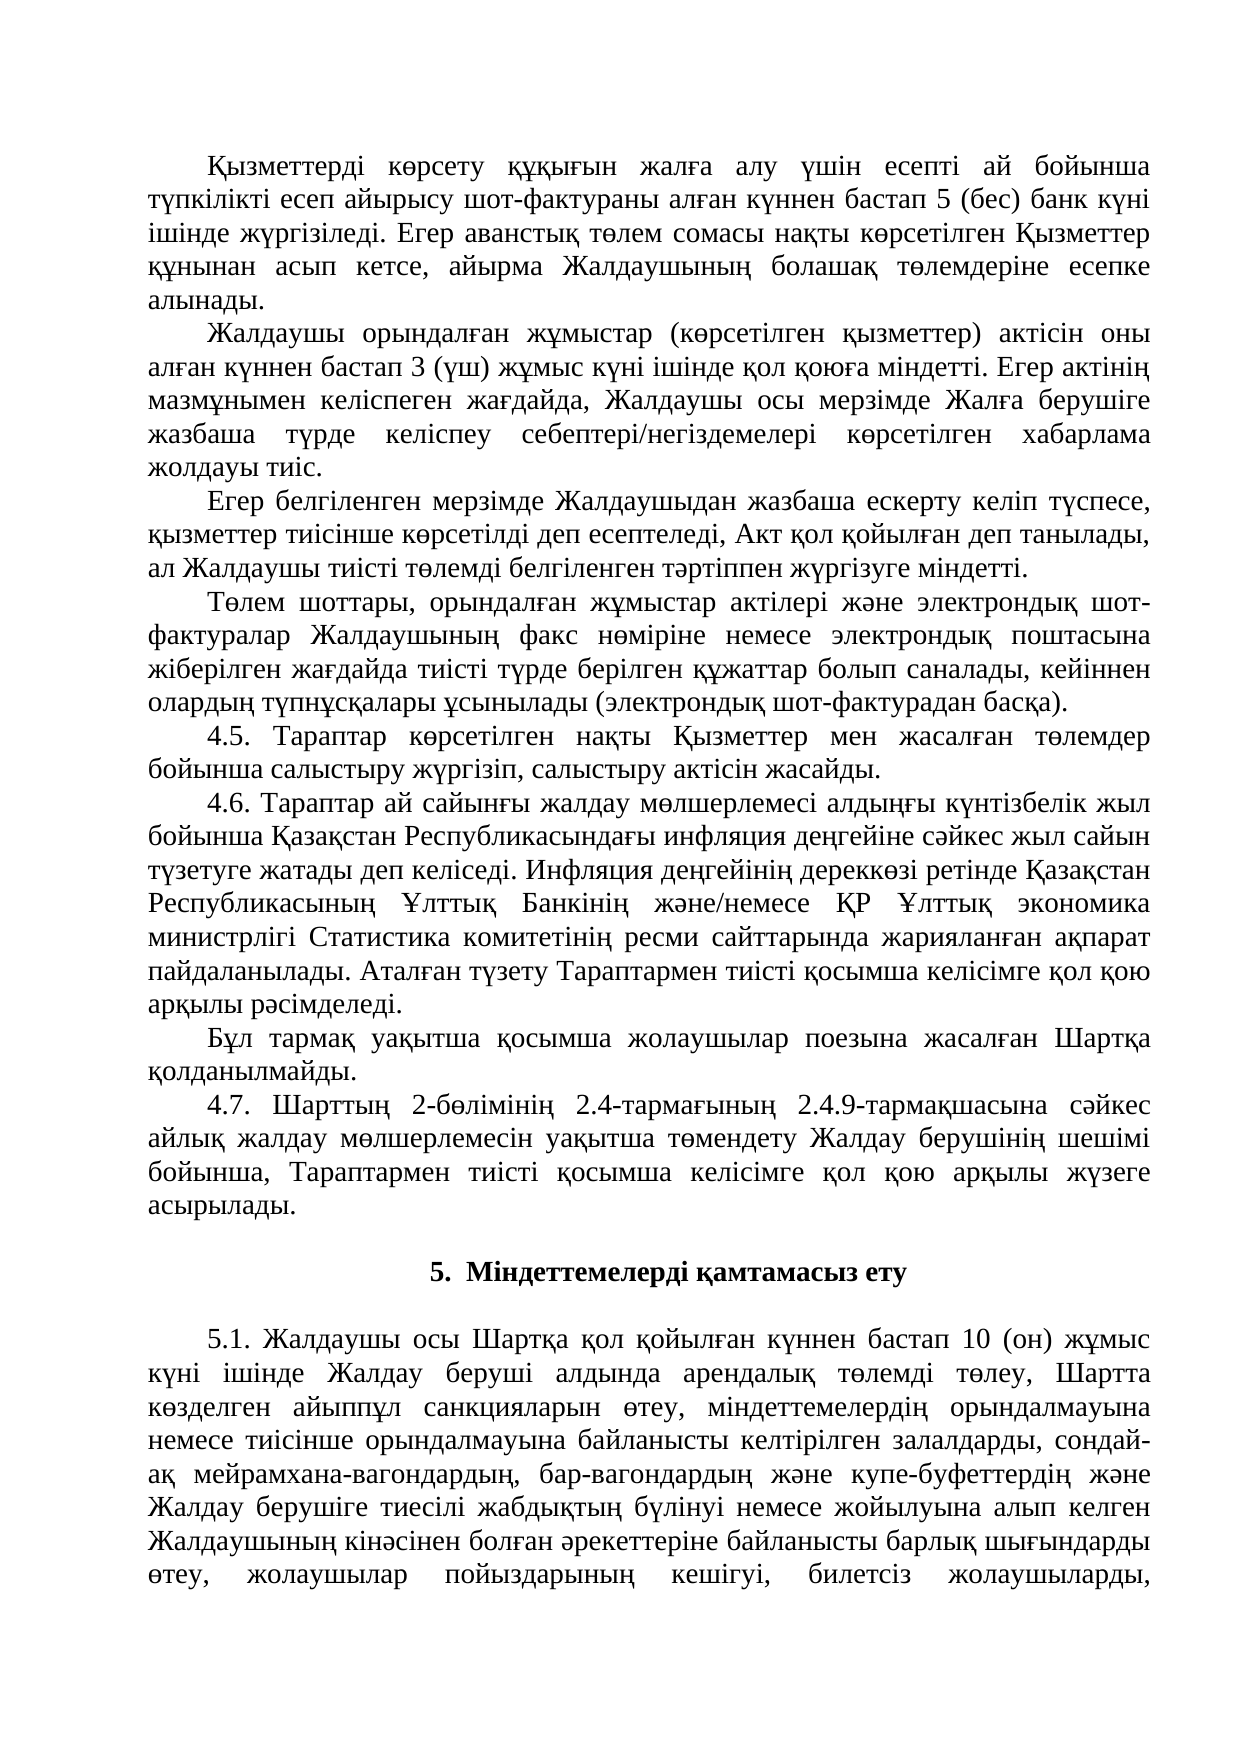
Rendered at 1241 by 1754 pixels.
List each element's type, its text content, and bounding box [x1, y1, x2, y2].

text 4.7. Шарттың 2-бөлімінің 2.4-тармағының 2.4.9-тармақшасына сәйкес айлық жалдау мөлшерлемесін уақытша төмендету Жалдау берушінің шешімі бойынша, Тараптармен тиісті қосымша келісімге қол қою арқылы жүзеге асырылады. [148, 1087, 1152, 1221]
text Бұл тармақ уақытша қосымша жолаушылар поезына жасалған Шартқа қолданылмайды. [148, 1020, 1152, 1087]
text Төлем шоттары, орындалған жұмыстар актілері және электрондық шот-фактуралар Жалдаушының факс нөміріне немесе электрондық поштасына жіберілген жағдайда тиісті түрде берілген құжаттар болып саналады, кейіннен олардың түпнұсқалары ұсынылады (электрондық шот-фактурадан басқа). [148, 584, 1152, 718]
list Міндеттемелерді қамтамасыз ету [185, 1254, 1152, 1288]
text 4.5. Тараптар көрсетілген нақты Қызметтер мен жасалған төлемдер бойынша салыстыру жүргізіп, салыстыру актісін жасайды. [148, 718, 1152, 785]
text Егер белгіленген мерзімде Жалдаушыдан жазбаша ескерту келіп түспесе, қызметтер тиісінше көрсетілді деп есептеледі, Акт қол қойылған деп танылады, ал Жалдаушы тиісті төлемді белгіленген тәртіппен жүргізуге міндетті. [148, 483, 1152, 584]
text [148, 1322, 1152, 1590]
text Жалдаушы орындалған жұмыстар (көрсетілген қызметтер) актісін оны алған күннен бастап 3 (үш) жұмыс күні ішінде қол қоюға міндетті. Егер актінің мазмұнымен келіспеген жағдайда, Жалдаушы осы мерзімде Жалға берушіге жазбаша түрде келіспеу себептері/негіздемелері көрсетілген хабарлама жолдауы тиіс. [148, 315, 1152, 483]
text 4.6. Тараптар ай сайынғы жалдау мөлшерлемесі алдыңғы күнтізбелік жыл бойынша Қазақстан Республикасындағы инфляция деңгейіне сәйкес жыл сайын түзетуге жатады деп келіседі. Инфляция деңгейінің дереккөзі ретінде Қазақстан Республикасының Ұлттық Банкінің және/немесе ҚР Ұлттық экономика министрлігі Статистика комитетінің ресми сайттарында жарияланған ақпарат пайдаланылады. Аталған түзету Тараптармен тиісті қосымша келісімге қол қою арқылы рәсімделеді. [148, 785, 1152, 1020]
text Қызметтерді көрсету құқығын жалға алу үшін есепті ай бойынша түпкілікті есеп айырысу шот-фактураны алған күннен бастап 5 (бес) банк күні ішінде жүргізіледі. Егер аванстық төлем сомасы нақты көрсетілген Қызметтер құнынан асып кетсе, айырма Жалдаушының болашақ төлемдеріне есепке алынады. [148, 148, 1152, 315]
